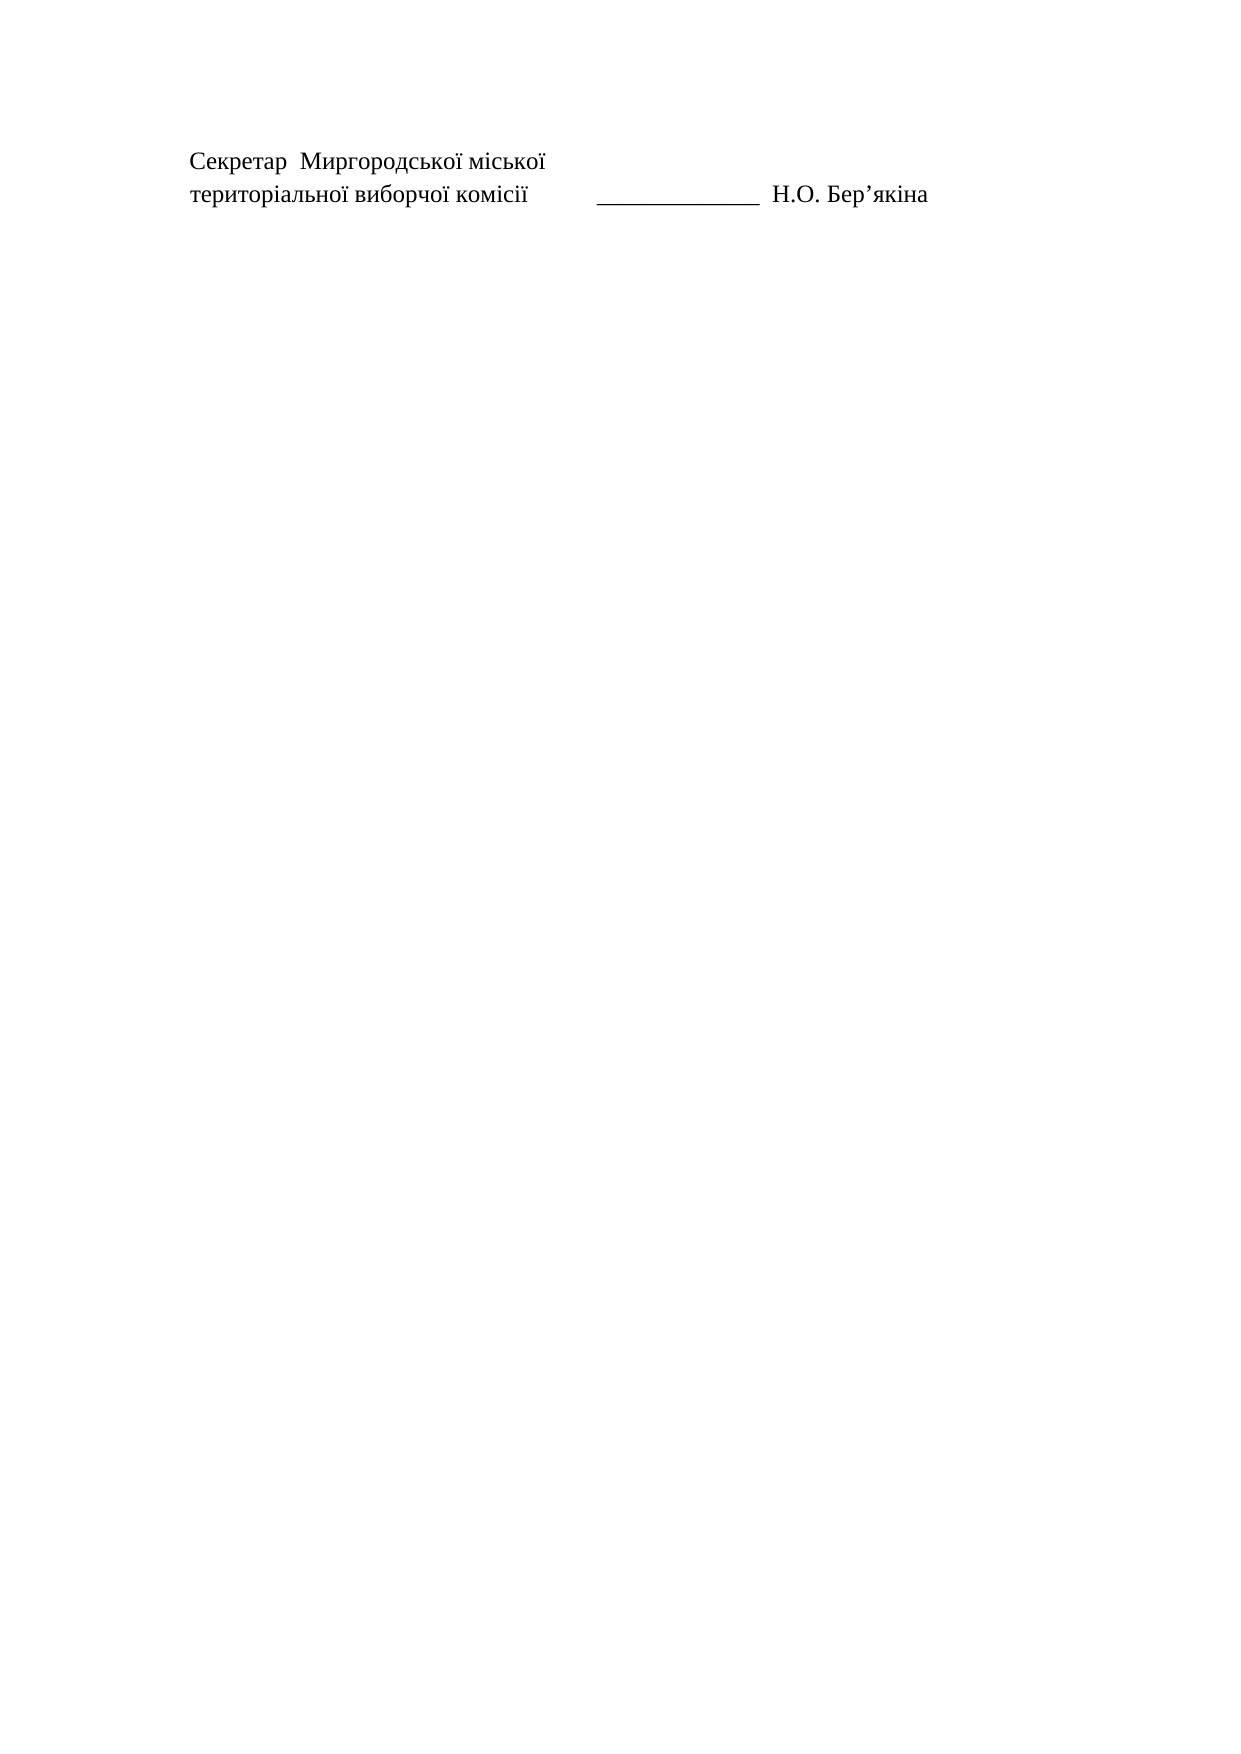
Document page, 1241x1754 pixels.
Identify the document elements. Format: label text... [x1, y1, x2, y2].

text територіальної виборчої комісії _____________ Н.О. Бер’якіна [177, 179, 1152, 208]
text Секретар Миргородської міської [170, 146, 1152, 175]
